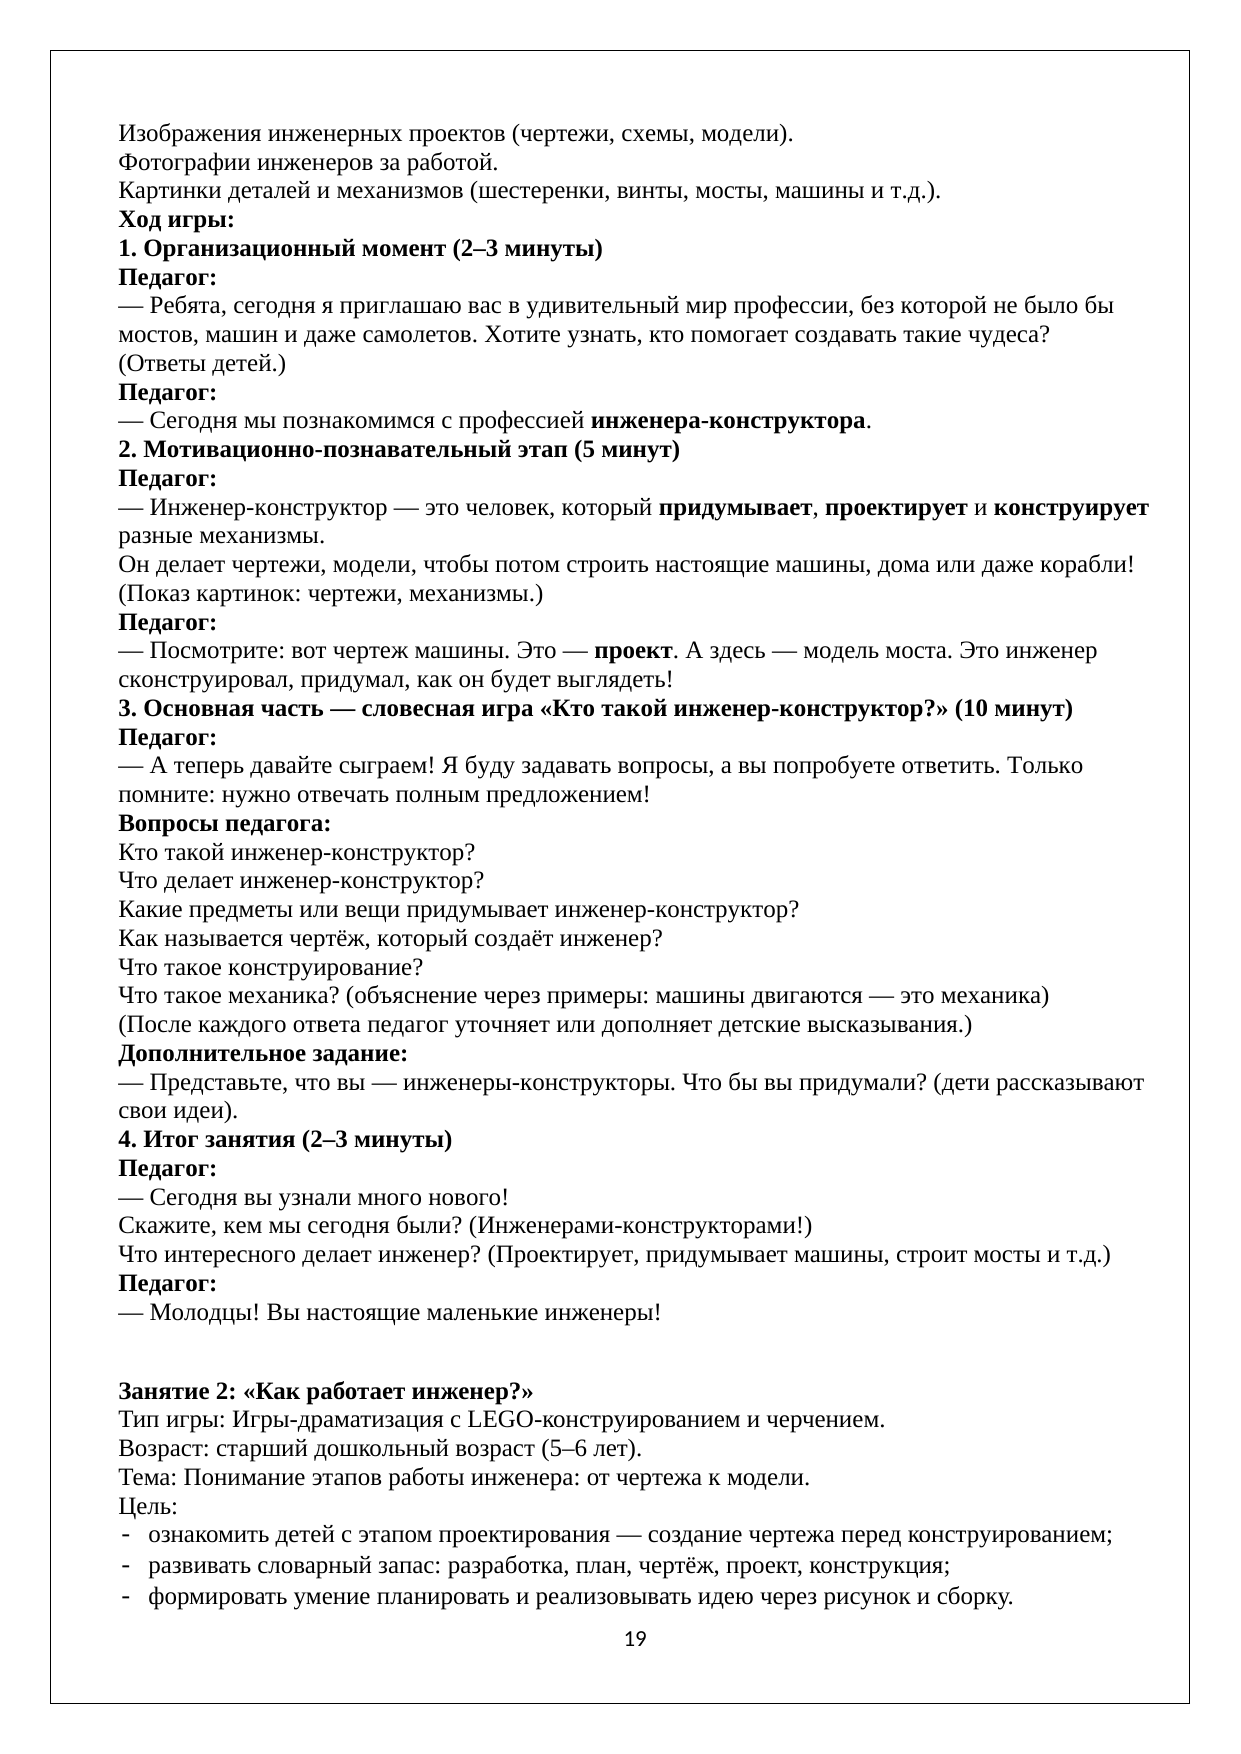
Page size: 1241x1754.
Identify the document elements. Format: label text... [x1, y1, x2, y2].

text 3. Основная часть — словесная игра «Кто такой инженер-конструктор?» (10 минут) [118, 693, 1152, 722]
text Дополнительное задание: — Представьте, что вы — инженеры-конструкторы. Что бы вы придумали? (дети рассказывают свои идеи). [118, 1038, 1152, 1124]
text Какие предметы или вещи придумывает инженер-конструктор? [118, 894, 1152, 923]
text Фотографии инженеров за работой. [118, 147, 1152, 176]
text Изображения инженерных проектов (чертежи, схемы, модели). [118, 118, 1152, 147]
text Что такое механика? (объяснение через примеры: машины двигаются — это механика) [118, 981, 1152, 1009]
text Педагог: — Сегодня вы узнали много нового! Скажите, кем мы сегодня были? (Инженерами-конструкторами!) Что интересного делает инженер? (Проектирует, придумывает машины, строит мосты и т.д.) [118, 1153, 1152, 1268]
text 4. Итог занятия (2–3 минуты) [118, 1124, 1152, 1153]
text (После каждого ответа педагог уточняет или дополняет детские высказывания.) [118, 1009, 1152, 1038]
text Как называется чертёж, который создаёт инженер? [118, 923, 1152, 952]
text Кто такой инженер-конструктор? [118, 837, 1152, 866]
text Цель: [118, 1491, 1152, 1519]
text Тип игры: Игры-драматизация с LEGO-конструированием и черчением. [118, 1404, 1152, 1433]
list формировать умение планировать и реализовывать идею через рисунок и сборку. [118, 1581, 1152, 1612]
text 1. Организационный момент (2–3 минуты) [118, 233, 1152, 262]
text Педагог: — Молодцы! Вы настоящие маленькие инженеры! [118, 1268, 1152, 1326]
text Тема: Понимание этапов работы инженера: от чертежа к модели. [118, 1462, 1152, 1491]
list развивать словарный запас: разработка, план, чертёж, проект, конструкция; [118, 1550, 1152, 1581]
text Педагог: — А теперь давайте сыграем! Я буду задавать вопросы, а вы попробуете ответить. Только помните: нужно отвечать полным предложением! [118, 722, 1152, 808]
text 2. Мотивационно-познавательный этап (5 минут) [118, 434, 1152, 463]
text Ход игры: [118, 204, 1152, 233]
text Занятие 2: «Как работает инженер?» [118, 1376, 1152, 1404]
text (Показ картинок: чертежи, механизмы.) [118, 578, 1152, 607]
text (Ответы детей.) [118, 348, 1152, 377]
text Педагог: — Инженер-конструктор — это человек, который придумывает, проектирует и конструирует разные механизмы. Он делает чертежи, модели, чтобы потом строить настоящие машины, дома или даже корабли! [118, 463, 1152, 578]
text Педагог: — Ребята, сегодня я приглашаю вас в удивительный мир профессии, без которой не было бы мостов, машин и даже самолетов. Хотите узнать, кто помогает создавать такие чудеса? [118, 262, 1152, 348]
text Что такое конструирование? [118, 952, 1152, 981]
text Педагог: — Сегодня мы познакомимся с профессией инженера-конструктора. [118, 377, 1152, 434]
text Педагог: — Посмотрите: вот чертеж машины. Это — проект. А здесь — модель моста. Это инженер сконструировал, придумал, как он будет выглядеть! [118, 607, 1152, 693]
text Возраст: старший дошкольный возраст (5–6 лет). [118, 1433, 1152, 1462]
text Вопросы педагога: [118, 808, 1152, 837]
text Что делает инженер-конструктор? [118, 866, 1152, 894]
text Картинки деталей и механизмов (шестеренки, винты, мосты, машины и т.д.). [118, 176, 1152, 204]
list ознакомить детей с этапом проектирования — создание чертежа перед конструированием; [118, 1519, 1152, 1550]
